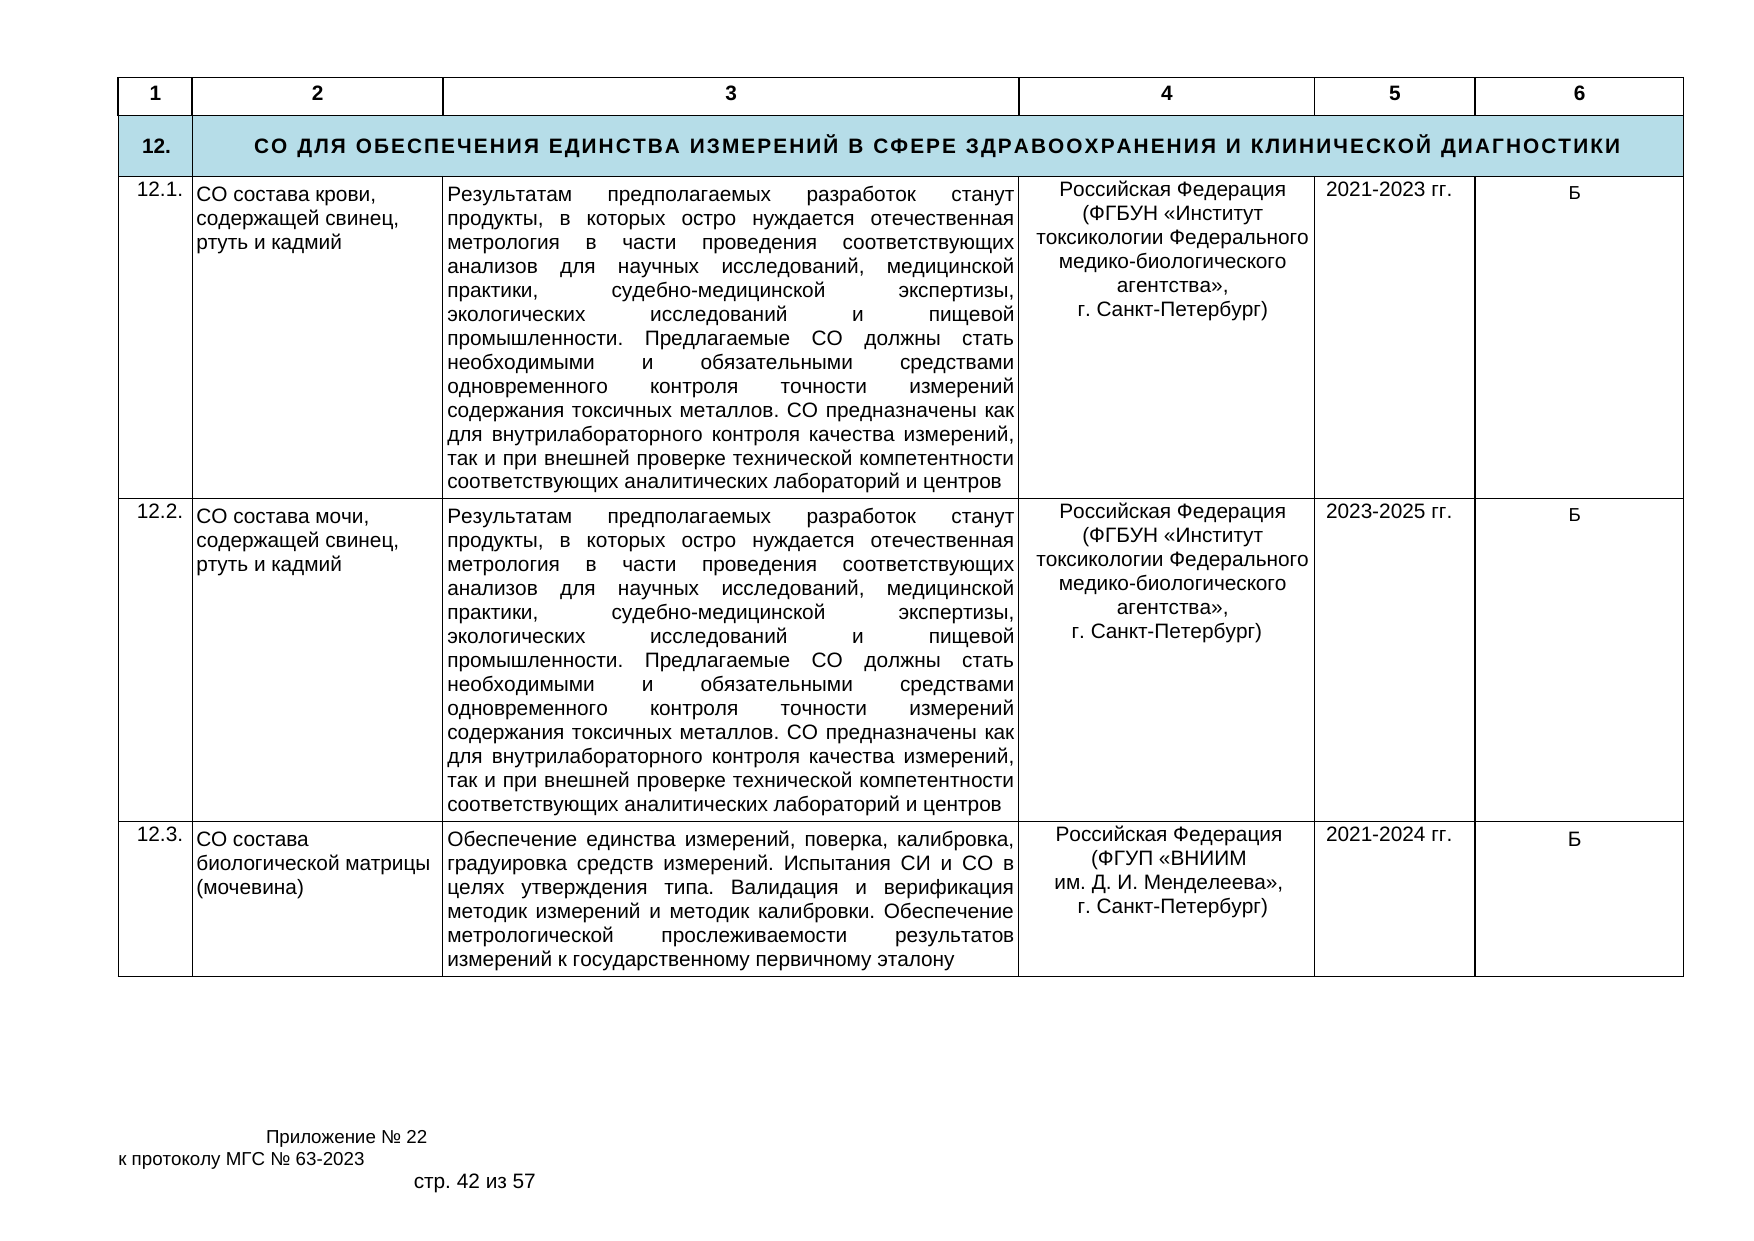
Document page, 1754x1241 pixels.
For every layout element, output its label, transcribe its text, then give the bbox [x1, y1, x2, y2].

table_header 3 [444, 78, 1018, 114]
table_cell [119, 822, 192, 976]
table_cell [443, 822, 1018, 976]
table_header 6 [1476, 78, 1683, 114]
table_cell СО состава мочи, содержащей свинец, ртуть и кадмий [193, 499, 442, 821]
table_cell Российская Федерация (ФГБУН «Институт токсикологии Федерального медико-биологического агентства», г. Санкт-Петербург) [1019, 499, 1314, 821]
table_cell [119, 177, 192, 498]
table_cell СО состава биологической матрицы (мочевина) [193, 822, 442, 976]
table_cell Б [1476, 177, 1683, 498]
table_cell 2023-2025 гг. [1315, 499, 1474, 821]
table_cell Результатам предполагаемых разработок станут продукты, в которых остро нуждается отечественная метрология в части проведения соответствующих анализов для научных исследований, медицинской практики, судебно-медицинской экспертизы, экологических исследований и пищевой промышленности. Предлагаемые СО должны стать необходимыми и обязательными средствами одновременного контроля точности измерений содержания токсичных металлов. СО предназначены как для внутрилабораторного контроля качества измерений, так и при внешней проверке технической компетентности соответствующих аналитических лабораторий и центров [443, 177, 1018, 498]
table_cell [1019, 822, 1314, 976]
table_header 5 [1315, 78, 1474, 114]
table_cell Б [1476, 499, 1683, 821]
table_cell [119, 116, 192, 176]
table_cell СО состава крови, содержащей свинец, ртуть и кадмий [193, 177, 442, 498]
table_cell 2021-2024 гг. [1315, 822, 1474, 976]
table_header 4 [1020, 78, 1314, 114]
table_cell СО для обеспечения единства измерений в сфере здравоохранения и клинической диагностики [193, 116, 1683, 176]
table_cell 2021-2023 гг. [1315, 177, 1474, 498]
table_cell Б [1476, 822, 1683, 976]
table_cell Российская Федерация (ФГБУН «Институт токсикологии Федерального медико-биологического агентства», г. Санкт-Петербург) [1019, 177, 1314, 498]
table_header 1 [119, 78, 191, 114]
table_cell [119, 499, 192, 821]
table_cell Результатам предполагаемых разработок станут продукты, в которых остро нуждается отечественная метрология в части проведения соответствующих анализов для научных исследований, медицинской практики, судебно-медицинской экспертизы, экологических исследований и пищевой промышленности. Предлагаемые СО должны стать необходимыми и обязательными средствами одновременного контроля точности измерений содержания токсичных металлов. СО предназначены как для внутрилабораторного контроля качества измерений, так и при внешней проверке технической компетентности соответствующих аналитических лабораторий и центров [443, 499, 1018, 821]
table_header 2 [193, 78, 442, 114]
